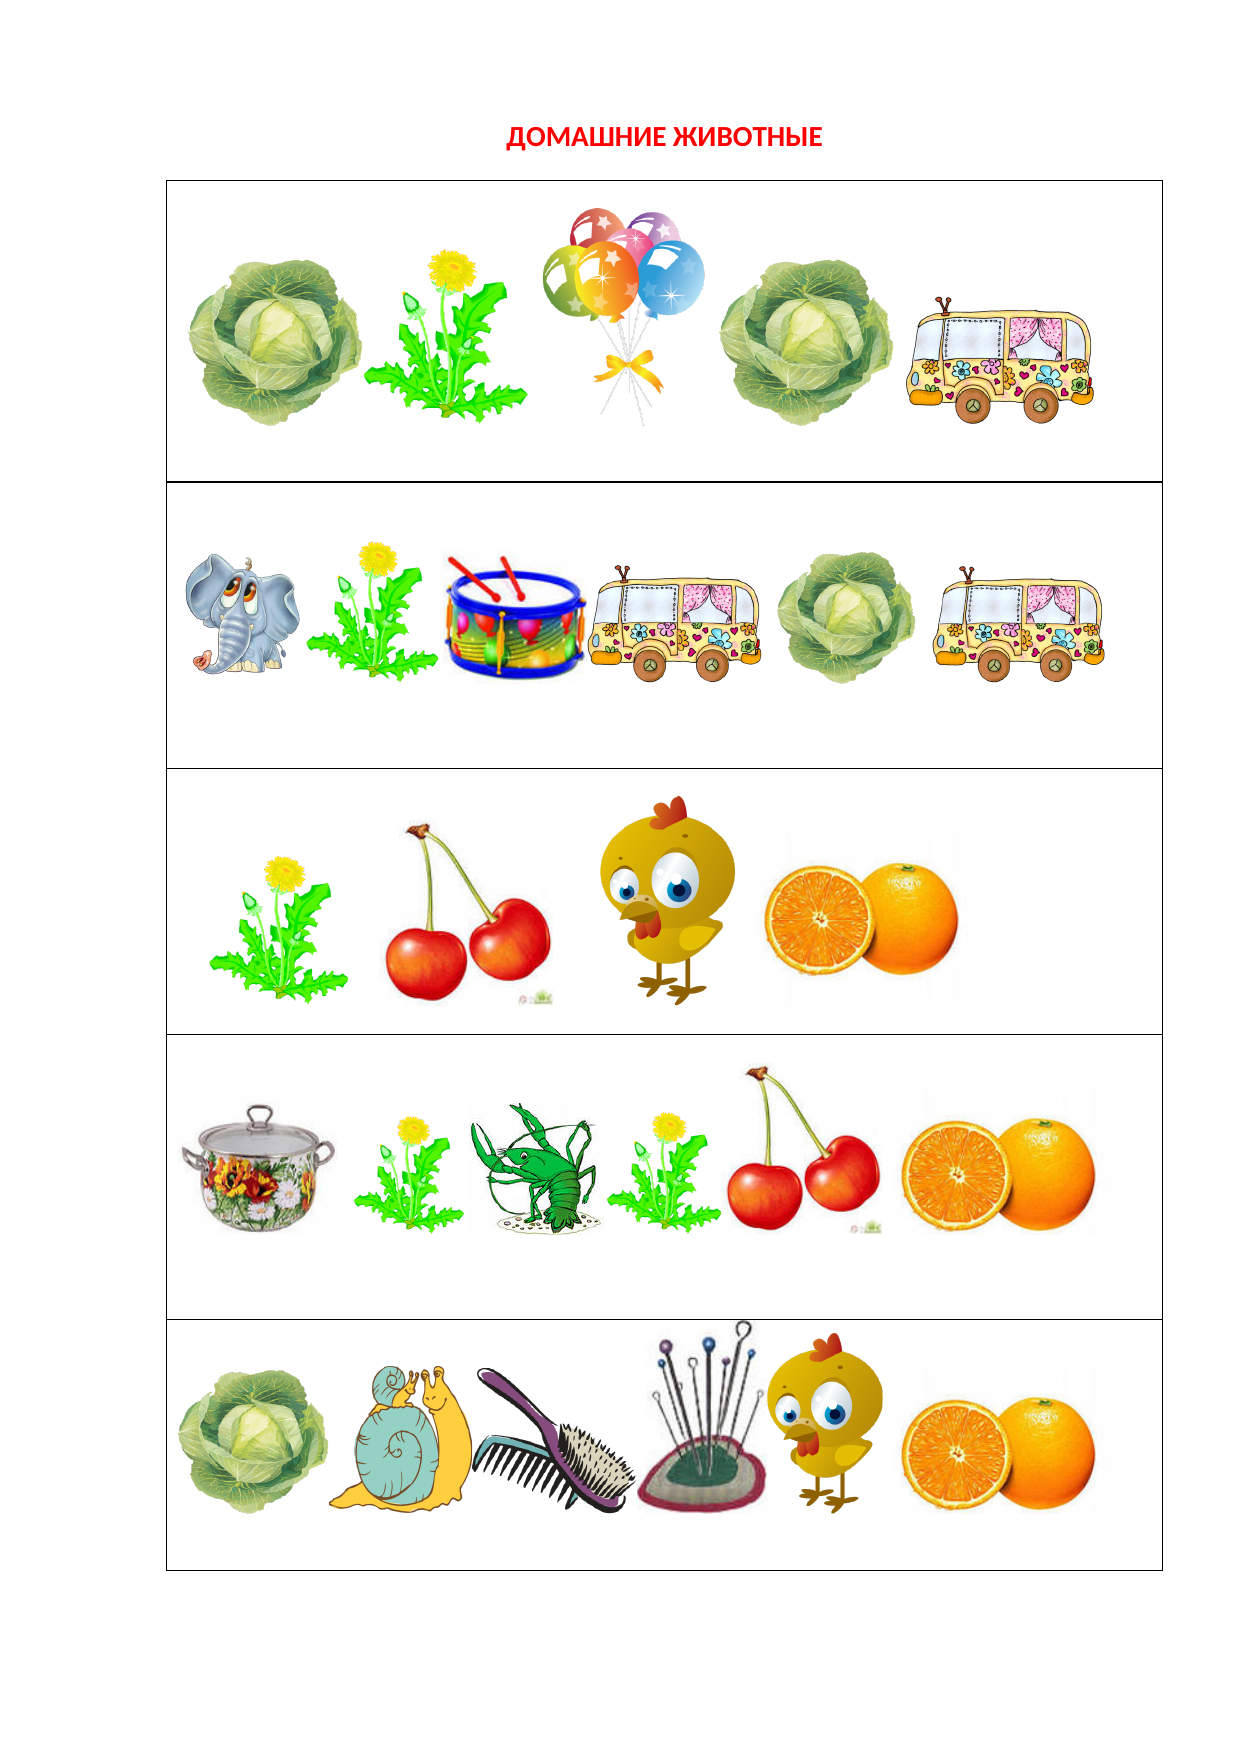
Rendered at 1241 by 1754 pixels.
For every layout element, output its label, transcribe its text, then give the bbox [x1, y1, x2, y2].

picture [177, 538, 767, 684]
table_header [167, 181, 1162, 481]
picture [718, 257, 894, 426]
table_cell [167, 483, 1162, 767]
picture [904, 294, 1100, 426]
picture [379, 820, 554, 1006]
picture [745, 832, 977, 1006]
picture [187, 245, 528, 426]
picture [776, 550, 916, 684]
picture [177, 1071, 338, 1235]
picture [538, 208, 709, 426]
picture [208, 853, 349, 1006]
picture [469, 1062, 1114, 1235]
picture [177, 1320, 1114, 1514]
picture [600, 796, 735, 1006]
table_cell [167, 769, 1162, 1034]
text ДОМАШНИЕ ЖИВОТНЫЕ [177, 118, 1152, 154]
table_cell [167, 1035, 1162, 1319]
table_cell [167, 1320, 1162, 1570]
picture [931, 563, 1110, 684]
picture [353, 1113, 464, 1235]
